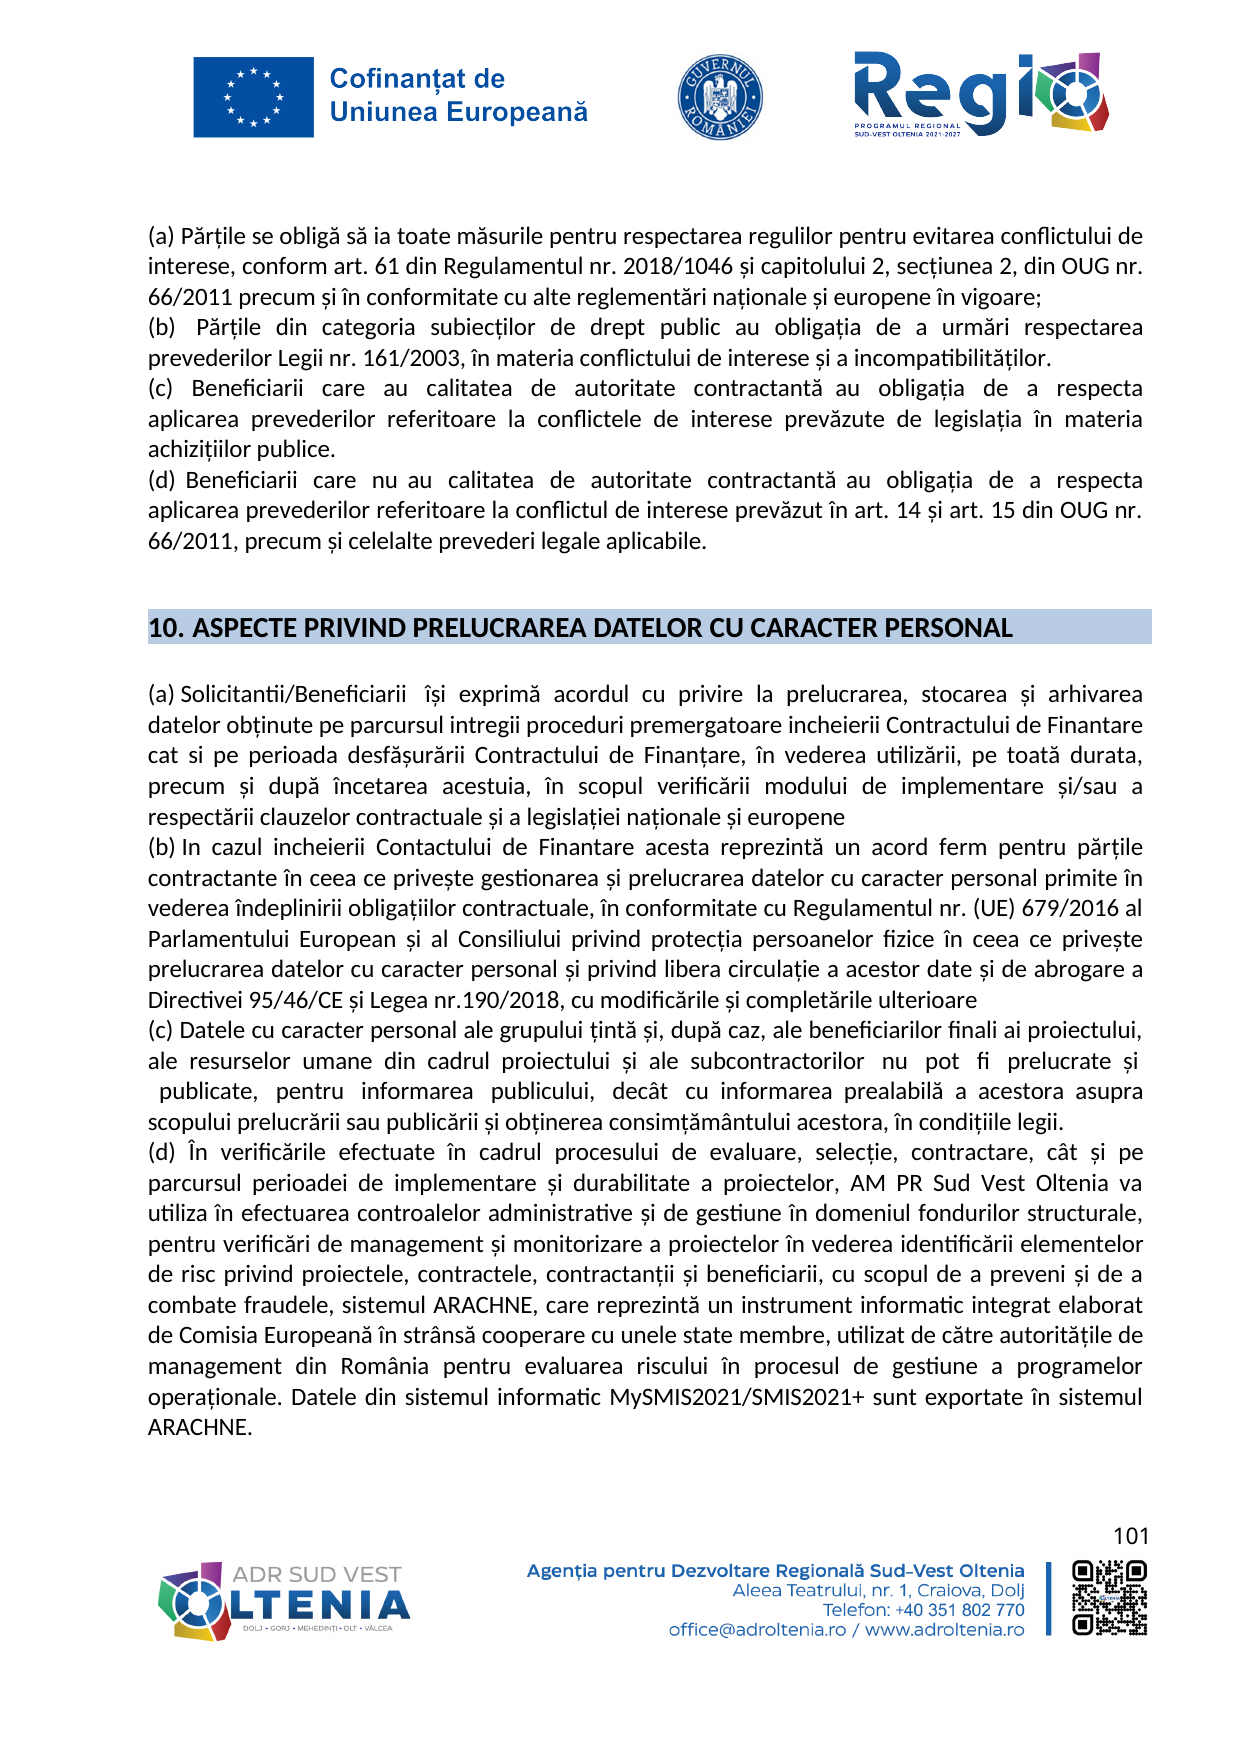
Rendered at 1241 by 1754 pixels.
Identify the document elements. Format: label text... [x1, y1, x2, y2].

text (b) Părțile din categoria subiecților de drept public au obligația de a urmări respectarea prevederilor Legii nr. 161/2003, în materia conflictului de interese și a incompatibilităților. [148, 312, 1144, 373]
subtitle 10. ASPECTE PRIVIND PRELUCRAREA DATELOR CU CARACTER PERSONAL [148, 609, 1152, 644]
text (d) Beneficiarii care nu au calitatea de autoritate contractantă au obligația de a respecta aplicarea prevederilor referitoare la conflictul de interese prevăzut în art. 14 și art. 15 din OUG nr. 66/2011, precum și celelalte prevederi legale aplicabile. [148, 464, 1144, 556]
picture [852, 50, 1111, 139]
text (a) Părțile se obligă să ia toate măsurile pentru respectarea regulilor pentru evitarea conflictului de interese, conform art. 61 din Regulamentul nr. 2018/1046 și capitolului 2, secțiunea 2, din OUG nr. 66/2011 precum și în conformitate cu alte reglementări naționale și europene în vigoare; [148, 220, 1144, 312]
text (c) Beneficiarii care au calitatea de autoritate contractantă au obligația de a respecta aplicarea prevederilor referitoare la conflictele de interese prevăzute de legislația în materia achizițiilor publice. [148, 373, 1144, 464]
text (c) Datele cu caracter personal ale grupului țintă și, după caz, ale beneficiarilor finali ai proiectului, ale resurselor umane din cadrul proiectului și ale subcontractorilor nu pot fi prelucrate și publicate, pentru informarea publicului, decât cu informarea prealabilă a acestora asupra scopului prelucrării sau publicării și obținerea consimțământului acestora, în condițiile legii. [148, 1014, 1144, 1136]
text (d) În verificările efectuate în cadrul procesului de evaluare, selecție, contractare, cât și pe parcursul perioadei de implementare și durabilitate a proiectelor, AM PR Sud Vest Oltenia va utiliza în efectuarea controalelor administrative și de gestiune în domeniul fondurilor structurale, pentru verificări de management și monitorizare a proiectelor în vederea identificării elementelor de risc privind proiectele, contractele, contractanții și beneficiarii, cu scopul de a preveni și de a combate fraudele, sistemul ARACHNE, care reprezintă un instrument informatic integrat elaborat de Comisia Europeană în strânsă cooperare cu unele state membre, utilizat de către autoritățile de management din România pentru evaluarea riscului în procesul de gestiune a programelor operaționale. Datele din sistemul informatic MySMIS2021/SMIS2021+ sunt exportate în sistemul ARACHNE. [148, 1136, 1144, 1442]
picture [188, 52, 590, 141]
text (b) In cazul incheierii Contactului de Finantare acesta reprezintă un acord ferm pentru părțile contractante în ceea ce privește gestionarea și prelucrarea datelor cu caracter personal primite în vederea îndeplinirii obligațiilor contractuale, în conformitate cu Regulamentul nr. (UE) 679/2016 al Parlamentului European și al Consiliului privind protecția persoanelor fizice în ceea ce privește prelucrarea datelor cu caracter personal și privind libera circulație a acestor date și de abrogare a Directivei 95/46/CE și Legea nr.190/2018, cu modificările și completările ulterioare [148, 831, 1144, 1014]
picture [674, 52, 768, 142]
picture [148, 1551, 1152, 1648]
text (a) Solicitantii/Beneficiarii îşi exprimă acordul cu privire la prelucrarea, stocarea şi arhivarea datelor obținute pe parcursul intregii proceduri premergatoare incheierii Contractului de Finantare cat si pe perioada desfăşurării Contractului de Finanțare, în vederea utilizării, pe toată durata, precum şi după încetarea acestuia, în scopul verificării modului de implementare şi/sau a respectării clauzelor contractuale şi a legislației naționale şi europene [148, 679, 1144, 831]
